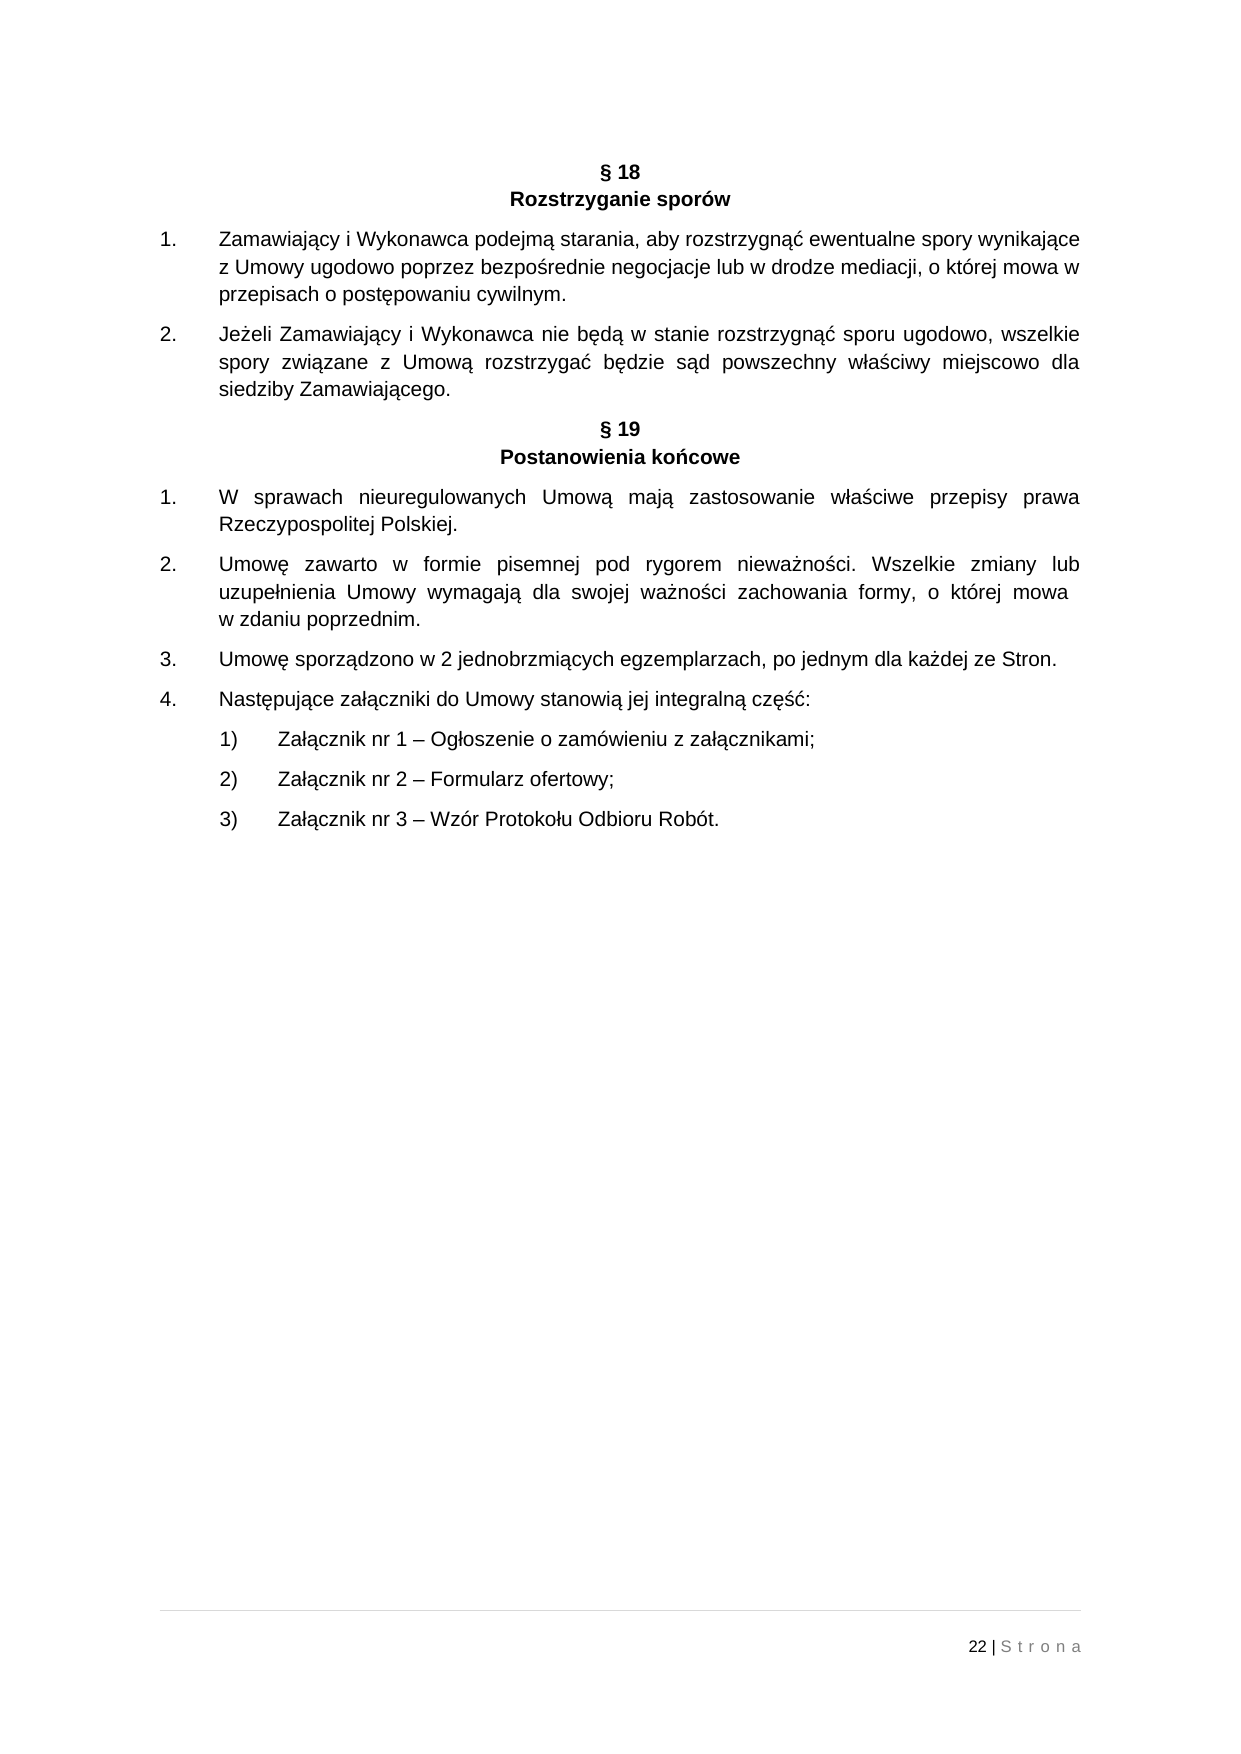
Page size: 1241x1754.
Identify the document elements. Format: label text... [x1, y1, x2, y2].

text § 19 Postanowienia końcowe [159, 417, 1081, 468]
list Załącznik nr 3 – Wzór Protokołu Odbioru Robót. [219, 807, 1081, 831]
list Umowę sporządzono w 2 jednobrzmiących egzemplarzach, po jednym dla każdej ze Stron. [159, 647, 1081, 671]
list Załącznik nr 2 – Formularz ofertowy; [219, 767, 1081, 791]
list Zamawiający i Wykonawca podejmą starania, aby rozstrzygnąć ewentualne spory wynikające z Umowy ugodowo poprzez bezpośrednie negocjacje lub w drodze mediacji, o której mowa w przepisach o postępowaniu cywilnym. [159, 227, 1081, 306]
list W sprawach nieuregulowanych Umową mają zastosowanie właściwe przepisy prawa Rzeczypospolitej Polskiej. [159, 484, 1081, 536]
text § 18 Rozstrzyganie sporów [159, 159, 1081, 211]
list Umowę zawarto w formie pisemnej pod rygorem nieważności. Wszelkie zmiany lub uzupełnienia Umowy wymagają dla swojej ważności zachowania formy, o której mowa w zdaniu poprzednim. [159, 552, 1081, 631]
list Jeżeli Zamawiający i Wykonawca nie będą w stanie rozstrzygnąć sporu ugodowo, wszelkie spory związane z Umową rozstrzygać będzie sąd powszechny właściwy miejscowo dla siedziby Zamawiającego. [159, 322, 1081, 401]
list Załącznik nr 1 – Ogłoszenie o zamówieniu z załącznikami; [219, 727, 1081, 751]
list Następujące załączniki do Umowy stanowią jej integralną część: [159, 687, 1081, 711]
